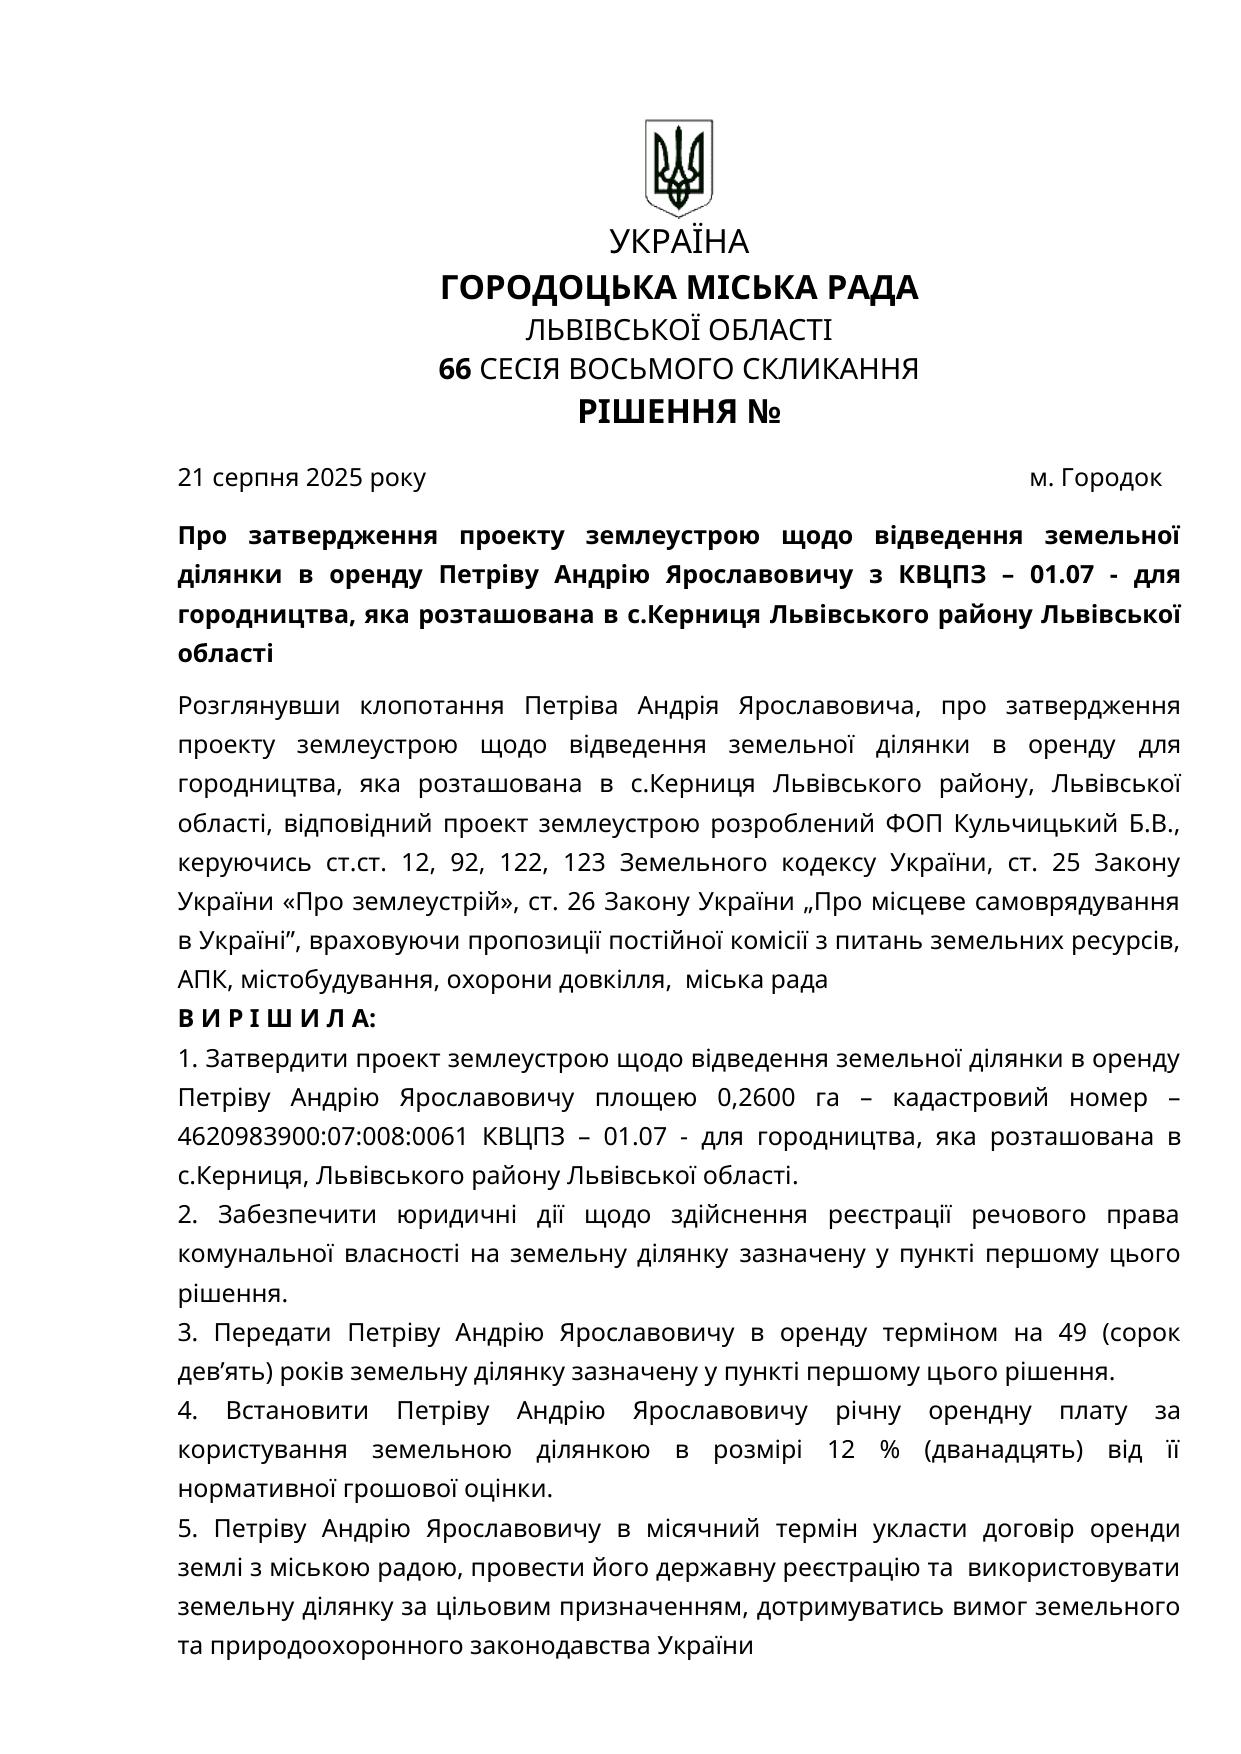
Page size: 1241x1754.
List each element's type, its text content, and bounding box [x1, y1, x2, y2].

text В И Р І Ш И Л А: [177, 1001, 1181, 1035]
text 21 серпня 2025 року м. Городок [177, 459, 1181, 493]
text УКРАЇНА [177, 218, 1181, 263]
text ГОРОДОЦЬКА МІСЬКА РАДА [177, 263, 1181, 309]
text 4. Встановити Петріву Андрію Ярославовичу річну орендну плату за користування земельною ділянкою в розмірі 12 % (дванадцять) від її нормативної грошової оцінки. [177, 1393, 1181, 1505]
text 5. Петріву Андрію Ярославовичу в місячний термін укласти договір оренди землі з міською радою, провести його державну реєстрацію та використовувати земельну ділянку за цільовим призначенням, дотримуватись вимог земельного та природоохоронного законодавства України [177, 1510, 1181, 1662]
picture [644, 118, 715, 219]
text ЛЬВІВСЬКОЇ ОБЛАСТІ [177, 309, 1181, 349]
text 3. Передати Петріву Андрію Ярославовичу в оренду терміном на 49 (сорок дев’ять) років земельну ділянку зазначену у пункті першому цього рішення. [177, 1314, 1181, 1388]
text 2. Забезпечити юридичні дії щодо здійснення реєстрації речового права комунальної власності на земельну ділянку зазначену у пункті першому цього рішення. [177, 1197, 1181, 1309]
text 1. Затвердити проект землеустрою щодо відведення земельної ділянки в оренду Петріву Андрію Ярославовичу площею 0,2600 га – кадастровий номер – 4620983900:07:008:0061 КВЦПЗ – 01.07 - для городництва, яка розташована в с.Керниця, Львівського району Львівської області. [177, 1040, 1181, 1192]
text РІШЕННЯ № [177, 388, 1181, 434]
text Розглянувши клопотання Петріва Андрія Ярославовича, про затвердження проекту землеустрою щодо відведення земельної ділянки в оренду для городництва, яка розташована в с.Керниця Львівського району, Львівської області, відповідний проект землеустрою розроблений ФОП Кульчицький Б.В., керуючись ст.ст. 12, 92, 122, 123 Земельного кодексу України, ст. 25 Закону України «Про землеустрій», ст. 26 Закону України „Про місцеве самоврядування в Україні”, враховуючи пропозиції постійної комісії з питань земельних ресурсів, АПК, містобудування, охорони довкілля, міська рада [177, 688, 1181, 996]
text Про затвердження проекту землеустрою щодо відведення земельної ділянки в оренду Петріву Андрію Ярославовичу з КВЦПЗ – 01.07 - для городництва, яка розташована в с.Керниця Львівського району Львівської області [177, 518, 1181, 669]
text 66 СЕСІЯ ВОСЬМОГО СКЛИКАННЯ [177, 349, 1181, 388]
